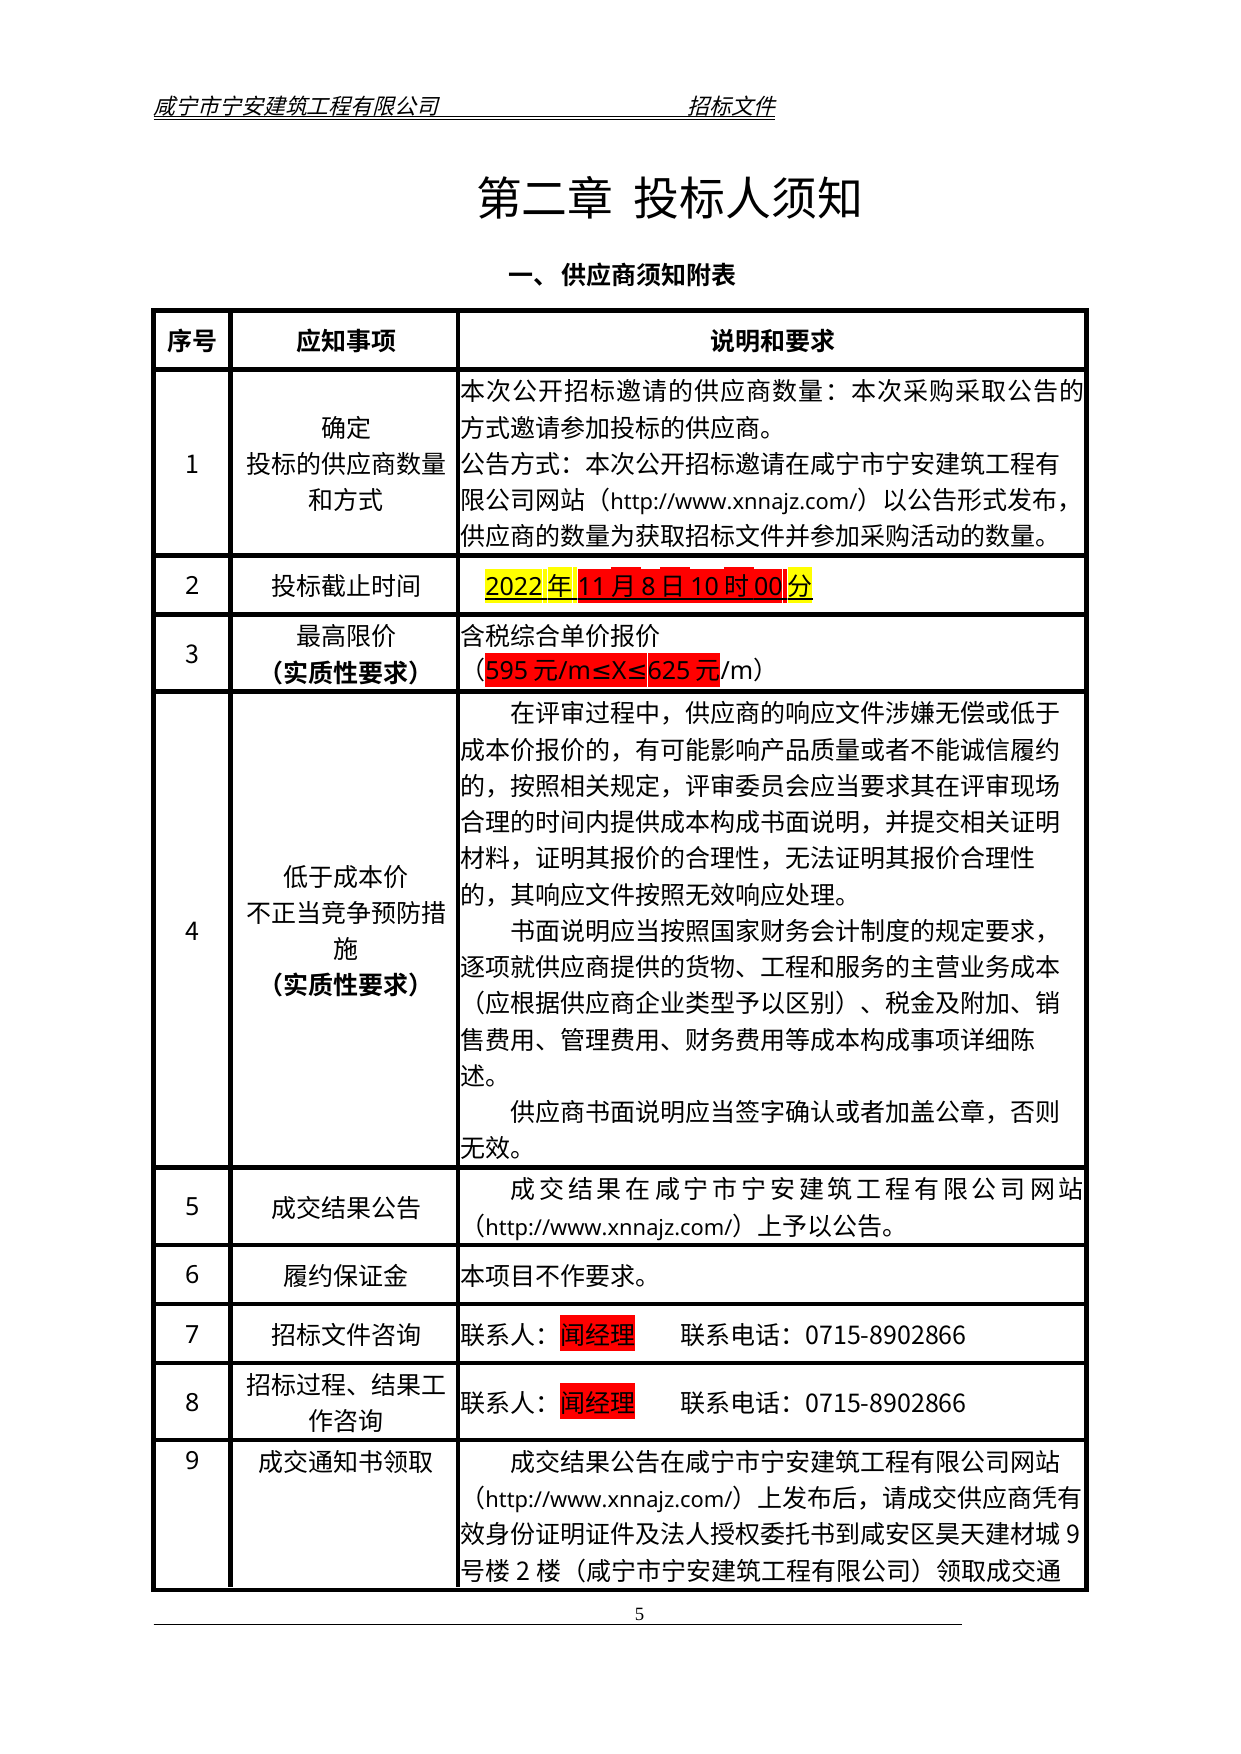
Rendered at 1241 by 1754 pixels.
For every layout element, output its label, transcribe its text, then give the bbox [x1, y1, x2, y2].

table_cell 最高限价 （实质性要求） [233, 617, 456, 689]
table_cell 在评审过程中，供应商的响应文件涉嫌无偿或低于成本价报价的，有可能影响产品质量或者不能诚信履约的，按照相关规定，评审委员会应当要求其在评审现场合理的时间内提供成本构成书面说明，并提交相关证明材料，证明其报价的合理性，无法证明其报价合理性的，其响应文件按照无效响应处理。 书面说明应当按照国家财务会计制度的规定要求，逐项就供应商提供的货物、工程和服务的主营业务成本（应根据供应商企业类型予以区别）、税金及附加、销售费用、管理费用、财务费用等成本构成事项详细陈述。 供应商书面说明应当签字确认或者加盖公章，否则无效。 [460, 694, 1084, 1165]
subtitle 供应商须知附表 [508, 241, 1087, 296]
table_cell 履约保证金 [233, 1247, 456, 1301]
table_header 应知事项 [233, 313, 456, 367]
table_cell 9 [156, 1442, 228, 1587]
table_header 序号 [156, 313, 228, 367]
table_cell 成交结果公告 [233, 1170, 456, 1242]
table_cell 联系人：闻经理 联系电话：0715-8902866 [460, 1306, 1084, 1361]
table_cell 5 [156, 1170, 228, 1242]
table_cell 确定 投标的供应商数量和方式 [233, 372, 456, 553]
text 第二章 投标人须知 [153, 162, 1087, 229]
table_cell 联系人：闻经理 联系电话：0715-8902866 [460, 1365, 1084, 1438]
table_cell 投标截止时间 [233, 558, 456, 612]
table_cell 2022年11月8日10时00分 [460, 558, 1084, 612]
table_cell 招标过程、结果工作咨询 [233, 1365, 456, 1438]
table_cell 8 [156, 1365, 228, 1438]
table_cell 招标文件咨询 [233, 1306, 456, 1361]
table_cell 2 [156, 558, 228, 612]
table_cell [460, 1442, 1084, 1587]
table_cell 低于成本价 不正当竞争预防措施 （实质性要求） [233, 694, 456, 1165]
table_cell 成交通知书领取 [233, 1442, 456, 1587]
table_cell 含税综合单价报价 （595元/m≤X≤625元/m） [460, 617, 1084, 689]
table_header 说明和要求 [460, 313, 1084, 367]
table_cell 4 [156, 694, 228, 1165]
table_cell 7 [156, 1306, 228, 1361]
table_cell 6 [156, 1247, 228, 1301]
table_cell 1 [156, 372, 228, 553]
table_cell 本项目不作要求。 [460, 1247, 1084, 1301]
table_cell 成交结果在咸宁市宁安建筑工程有限公司网站（http://www.xnnajz.com/）上予以公告。 [460, 1170, 1084, 1242]
table_cell 3 [156, 617, 228, 689]
table_cell 本次公开招标邀请的供应商数量：本次采购采取公告的方式邀请参加投标的供应商。 公告方式：本次公开招标邀请在咸宁市宁安建筑工程有限公司网站（http://www.xnnajz.com/）以公告形式发布，供应商的数量为获取招标文件并参加采购活动的数量。 [460, 372, 1084, 553]
